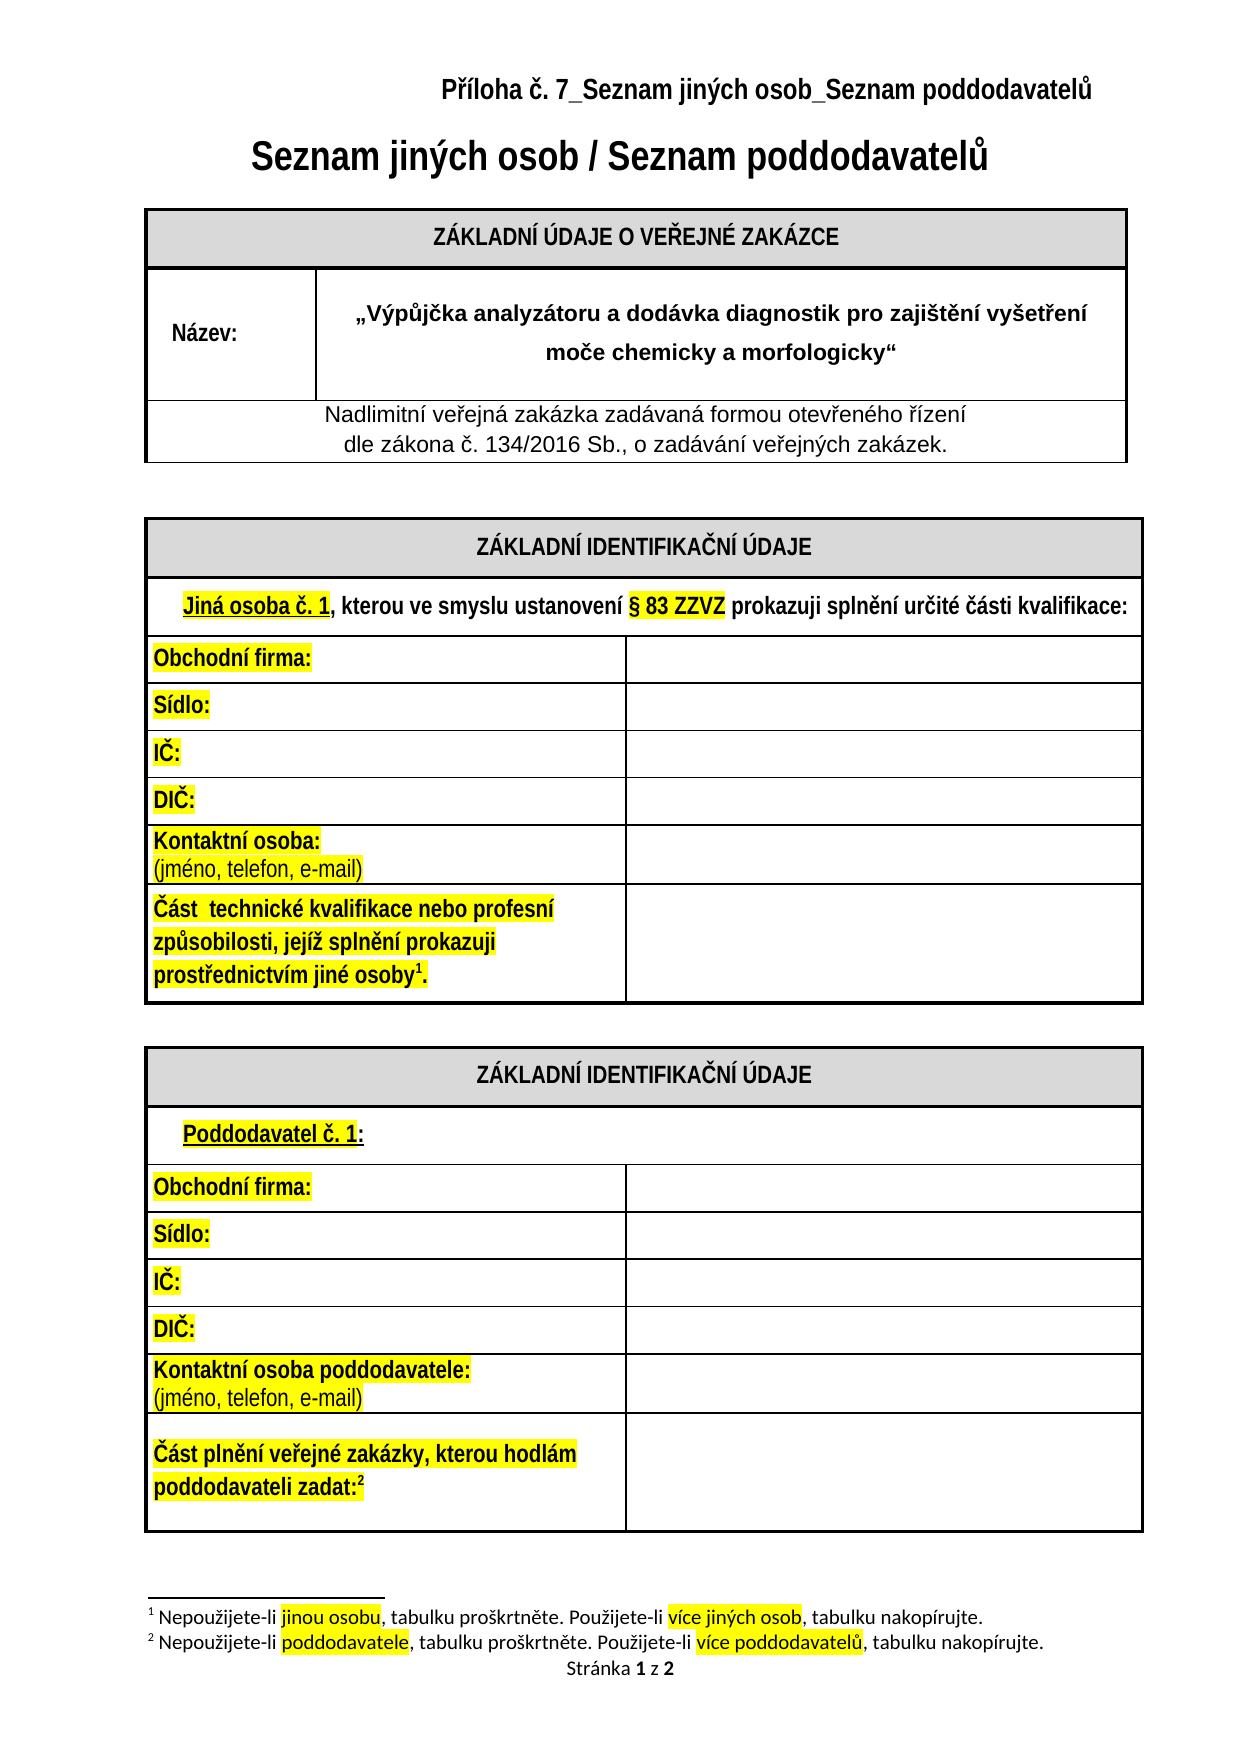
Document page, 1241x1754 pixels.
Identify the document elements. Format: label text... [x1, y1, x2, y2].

table_cell „Výpůjčka analyzátoru a dodávka diagnostik pro zajištění vyšetření moče chemicky a morfologicky“ [317, 270, 1125, 399]
table_cell [627, 778, 1141, 824]
table_cell [627, 731, 1141, 777]
table_header Základní identifikační údaje [148, 520, 1141, 576]
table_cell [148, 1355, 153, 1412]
table_cell Poddodavatel č. 1: [148, 1108, 1141, 1164]
table_cell Sídlo: [148, 684, 625, 729]
table_cell IČ: [148, 1260, 625, 1306]
table_cell Obchodní firma: [148, 1165, 625, 1211]
table_cell Část technické kvalifikace nebo profesní způsobilosti, jejíž splnění prokazuji prostřednictvím jiné osoby. [148, 885, 625, 1001]
table_cell [627, 1355, 1141, 1412]
table_header Základní údaje o veřejné zakázce [148, 211, 1125, 266]
table_cell [627, 1213, 1141, 1258]
table_cell Kontaktní osoba: (jméno, telefon, e-mail) [148, 826, 625, 883]
table_cell [627, 885, 1141, 1001]
table_cell [627, 1260, 1141, 1306]
text Seznam jiných osob / Seznam poddodavatelů [148, 132, 1093, 179]
table_header Základní identifikační údaje [148, 1049, 1141, 1105]
table_cell Nadlimitní veřejná zakázka zadávaná formou otevřeného řízení dle zákona č. 134/2016 Sb., o zadávání veřejných zakázek. [148, 401, 1125, 462]
table_cell DIČ: [148, 1307, 625, 1353]
table_cell [627, 684, 1141, 729]
table_cell [627, 1307, 1141, 1353]
table_cell Jiná osoba č. 1, kterou ve smyslu ustanovení § 83 ZZVZ prokazuji splnění určité části kvalifikace: [148, 579, 1141, 635]
table_cell Sídlo: [148, 1213, 625, 1258]
table_cell [627, 826, 1141, 883]
table_cell [627, 637, 1141, 682]
table_cell Obchodní firma: [148, 637, 625, 682]
text Příloha č. 7_Seznam jiných osob_Seznam poddodavatelů [148, 72, 1093, 106]
table_cell [627, 1165, 1141, 1211]
table_cell Kontaktní osoba poddodavatele: (jméno, telefon, e-mail) [363, 1355, 625, 1412]
table_cell DIČ: [148, 778, 625, 824]
table_cell IČ: [148, 731, 625, 777]
table_cell [627, 1414, 1141, 1530]
table_cell Název: [148, 270, 315, 399]
table_cell Část plnění veřejné zakázky, kterou hodlám poddodavateli zadat: [148, 1414, 625, 1530]
